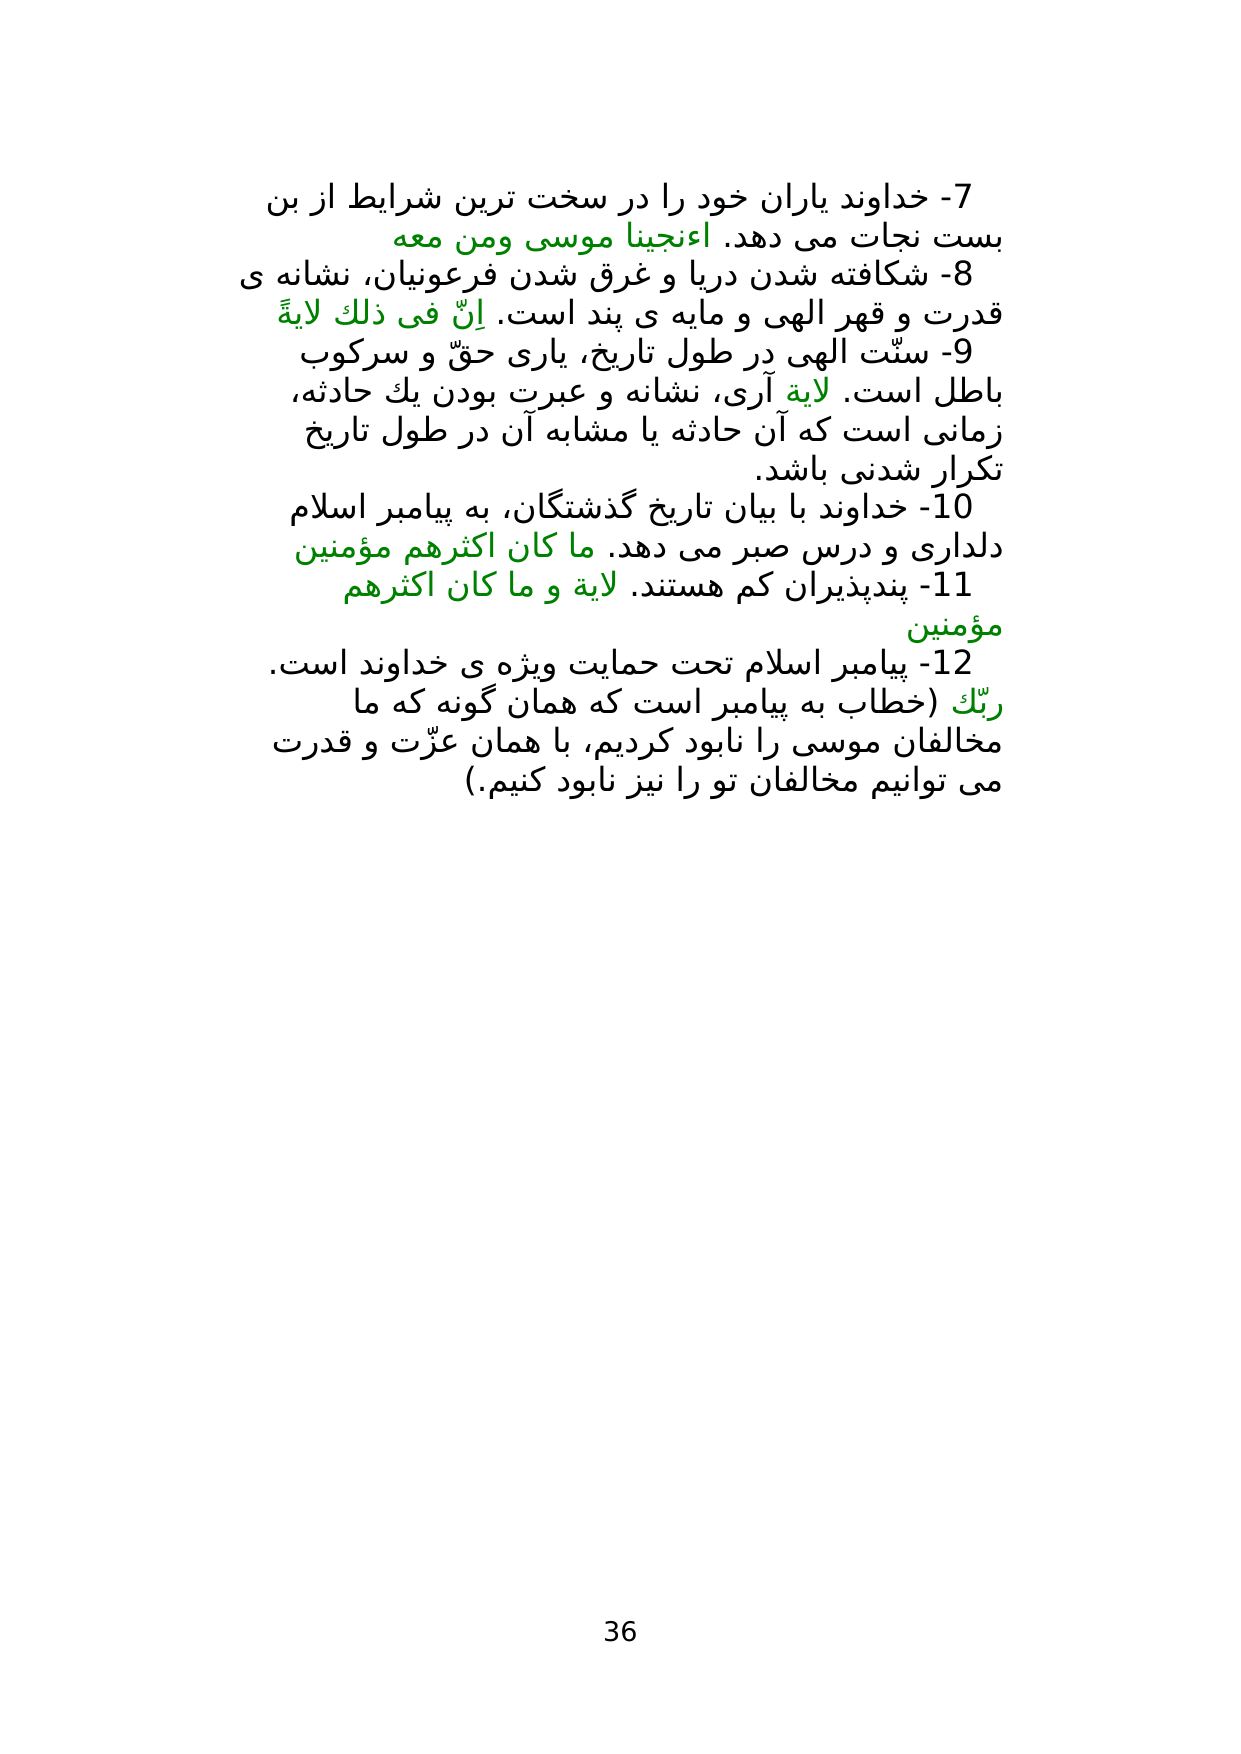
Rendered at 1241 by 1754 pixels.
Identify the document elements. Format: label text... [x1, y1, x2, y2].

text 10- خداوند با بيان تاريخ گذشتگان، به پيامبر اسلام دلدارى و درس صبر مى دهد. ما كان اكثرهم مؤمنين [236, 488, 1004, 566]
text 9- سنّت الهى در طول تاريخ، يارى حقّ و سركوب باطل است. لاية آرى، نشانه و عبرت بودن يك حادثه، زمانى است كه آن حادثه يا مشابه آن در طول تاريخ تكرار شدنى باشد. [236, 333, 1004, 488]
text 11- پندپذيران كم هستند. لاية و ما كان اكثرهم مؤمنين [236, 566, 1004, 643]
text 8- شكافته شدن دريا و غرق شدن فرعونيان، نشانه ى قدرت و قهر الهى و مايه ى پند است. اِنّ فى ذلك لايةً [236, 255, 1004, 333]
text 7- خداوند ياران خود را در سخت ترين شرايط از بن بست نجات مى دهد. اءنجينا موسى ومن معه [236, 177, 1004, 255]
text 12- پيامبر اسلام تحت حمايت ويژه ى خداوند است. ربّك (خطاب به پيامبر است كه همان گونه كه ما مخالفان موسى را نابود كرديم، با همان عزّت و قدرت مى توانيم مخالفان تو را نيز نابود كنيم.) [236, 643, 1004, 799]
